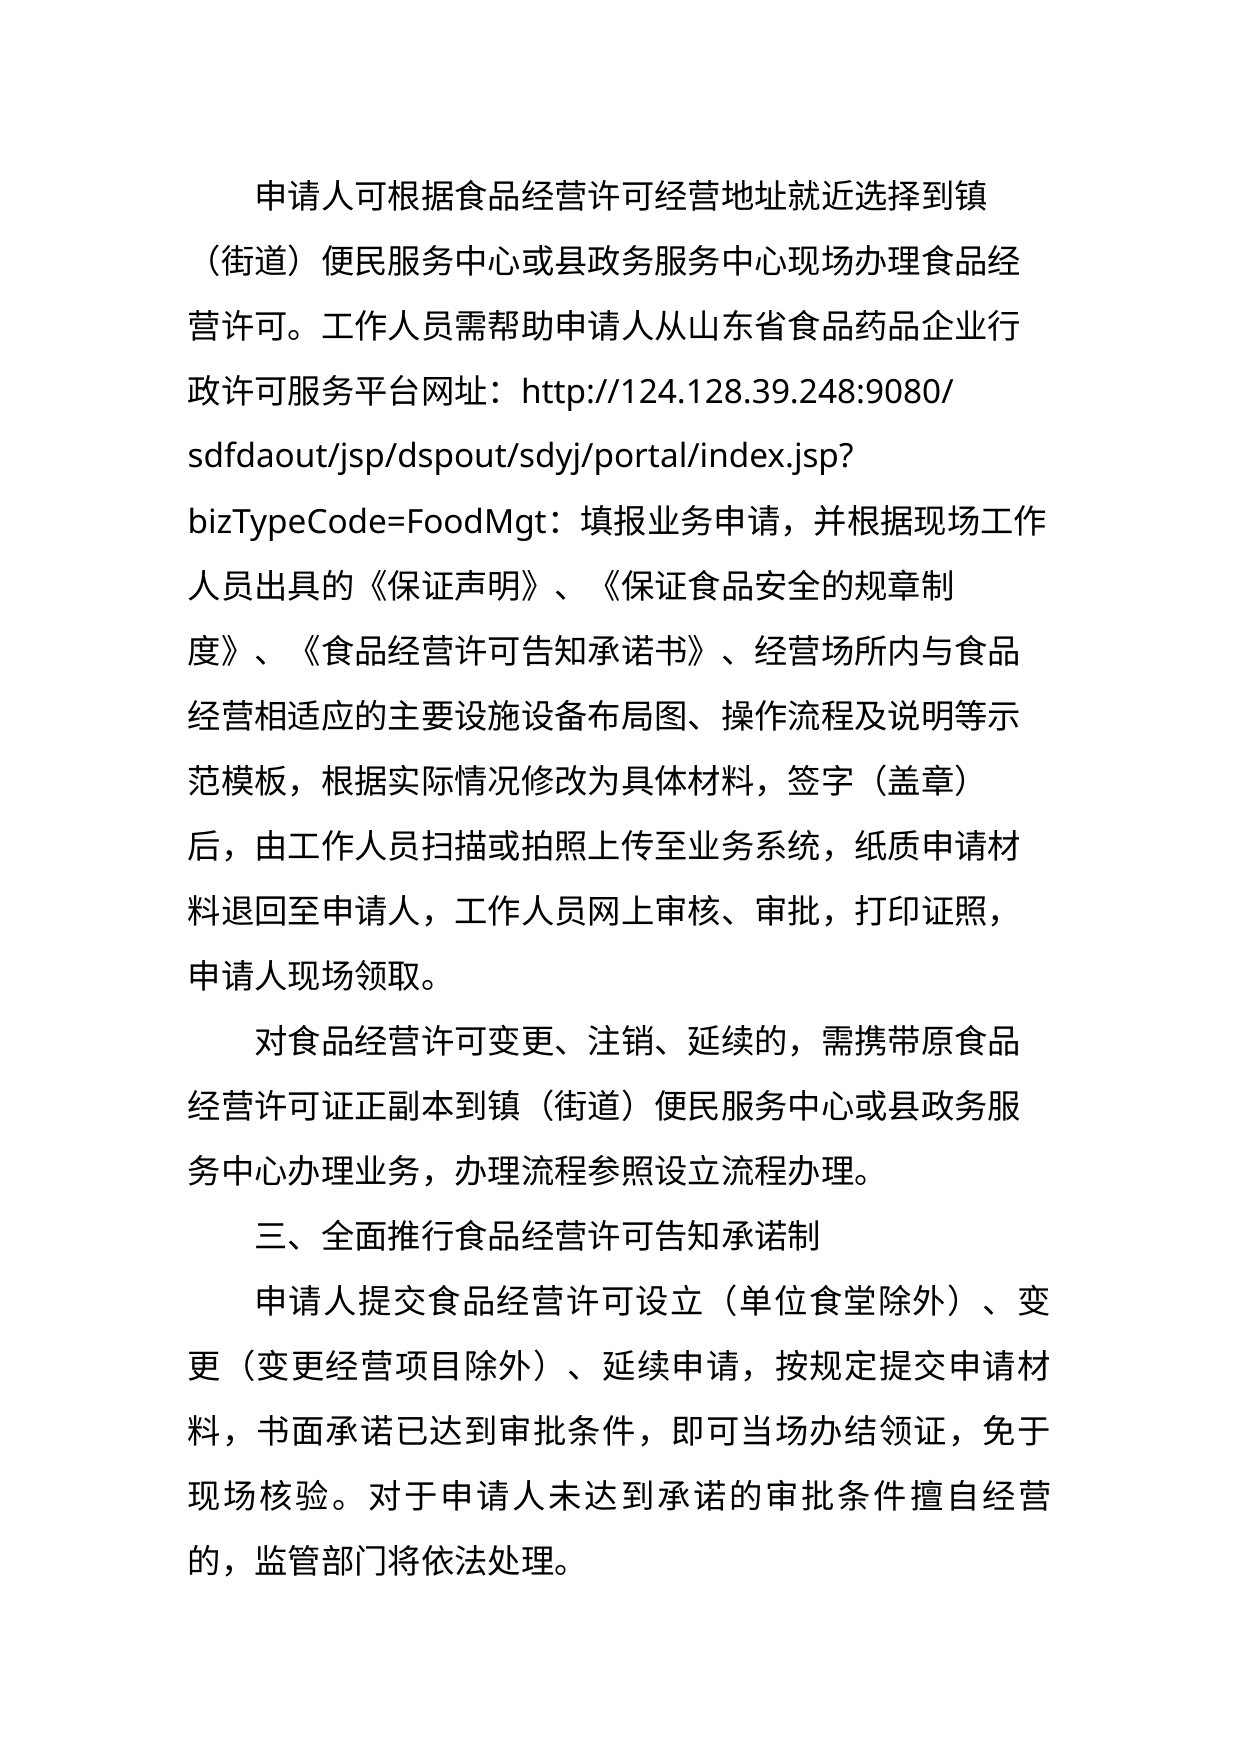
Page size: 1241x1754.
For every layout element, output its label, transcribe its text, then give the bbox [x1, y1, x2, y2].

subtitle 申请人可根据食品经营许可经营地址就近选择到镇（街道）便民服务中心或县政务服务中心现场办理食品经营许可。工作人员需帮助申请人从山东省食品药品企业行政许可服务平台网址：http://124.128.39.248:9080/sdfdaout/jsp/dspout/sdyj/portal/index.jsp?bizTypeCode=FoodMgt：填报业务申请，并根据现场工作人员出具的《保证声明》、《保证食品安全的规章制度》、《食品经营许可告知承诺书》、经营场所内与食品经营相适应的主要设施设备布局图、操作流程及说明等示范模板，根据实际情况修改为具体材料，签字（盖章）后，由工作人员扫描或拍照上传至业务系统，纸质申请材料退回至申请人，工作人员网上审核、审批，打印证照，申请人现场领取。 [187, 162, 1053, 1007]
subtitle 三、全面推行食品经营许可告知承诺制 [187, 1202, 1053, 1267]
subtitle 对食品经营许可变更、注销、延续的，需携带原食品经营许可证正副本到镇（街道）便民服务中心或县政务服务中心办理业务，办理流程参照设立流程办理。 [187, 1007, 1053, 1202]
subtitle 申请人提交食品经营许可设立（单位食堂除外）、变更（变更经营项目除外）、延续申请，按规定提交申请材料，书面承诺已达到审批条件，即可当场办结领证，免于现场核验。对于申请人未达到承诺的审批条件擅自经营的，监管部门将依法处理。 [187, 1267, 1053, 1592]
